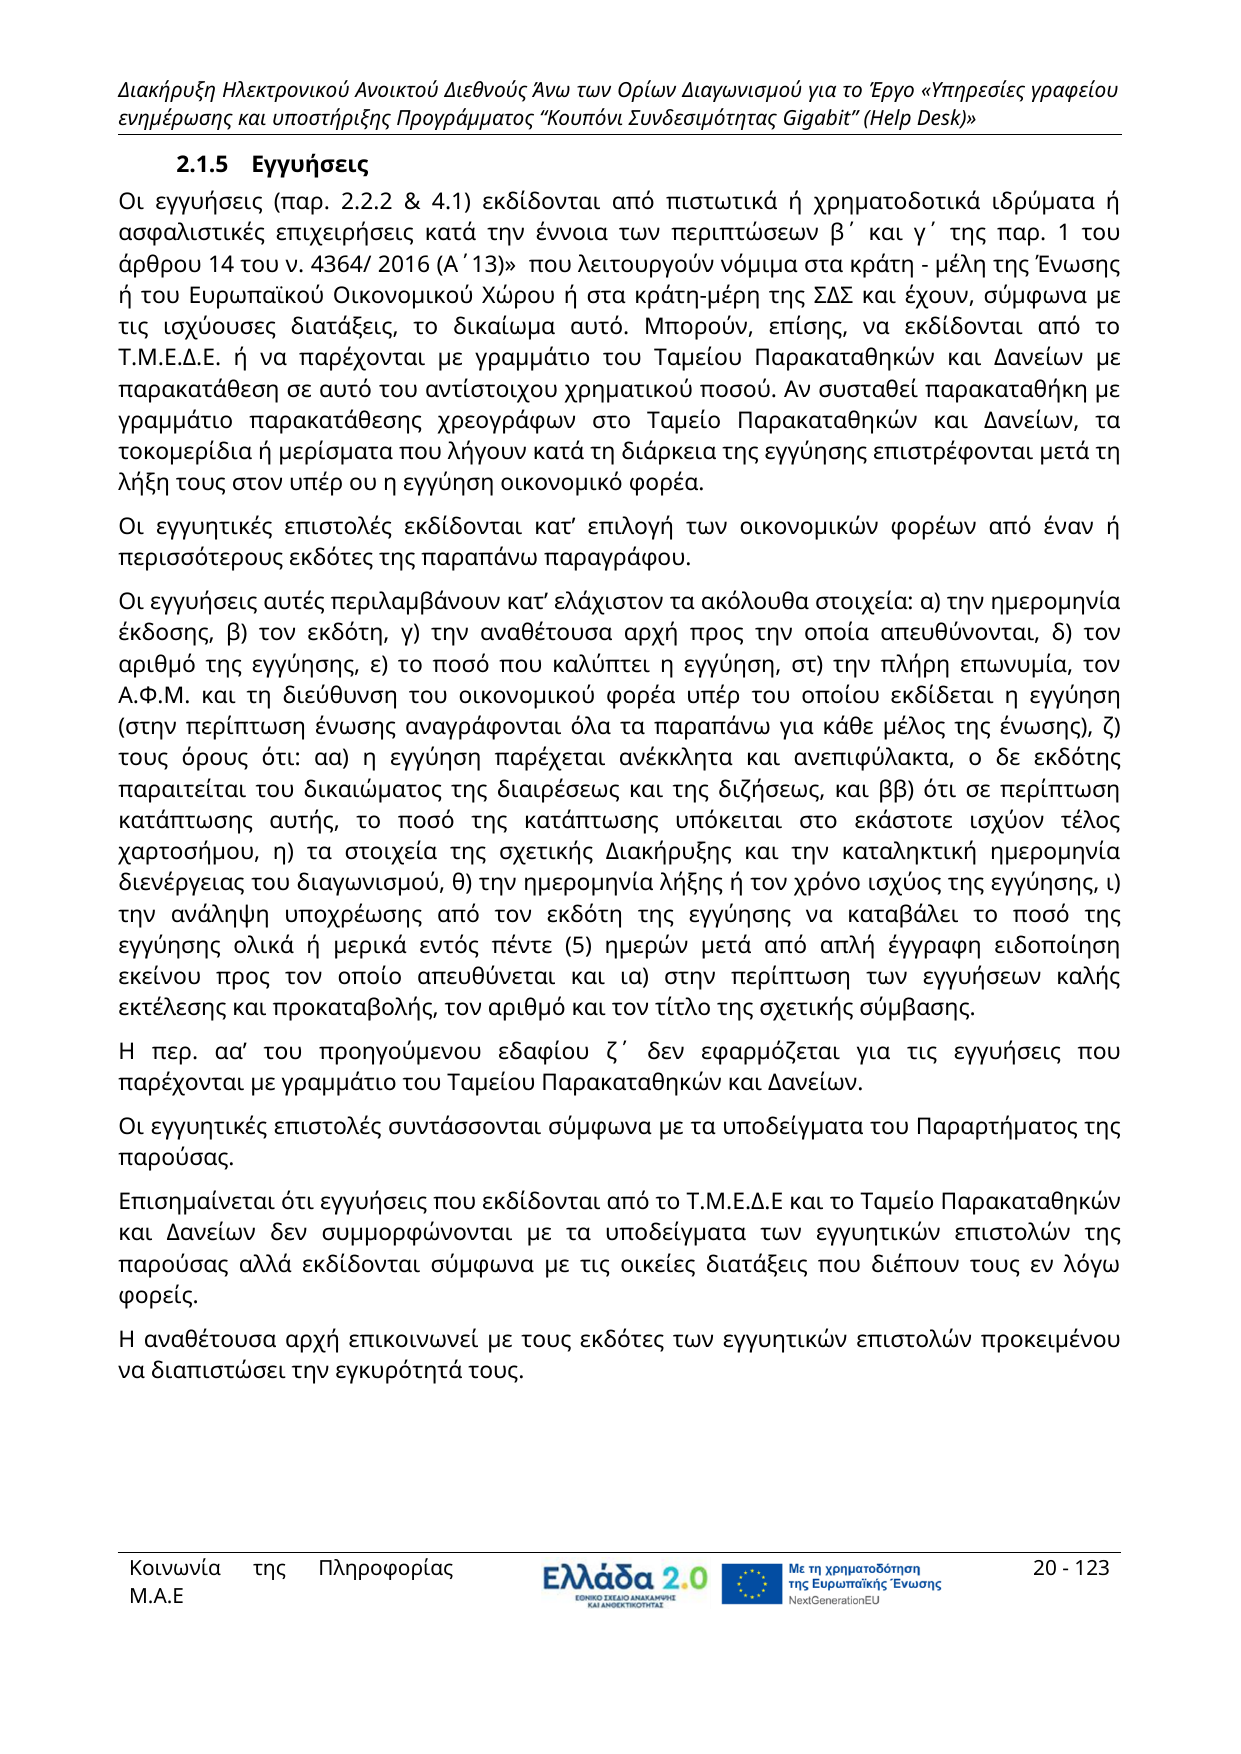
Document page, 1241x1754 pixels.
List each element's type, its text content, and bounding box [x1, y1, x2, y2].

text Οι εγγυήσεις αυτές περιλαμβάνουν κατ’ ελάχιστον τα ακόλουθα στοιχεία: α) την ημερομηνία έκδοσης, β) τον εκδότη, γ) την αναθέτουσα αρχή προς την οποία απευθύνονται, δ) τον αριθμό της εγγύησης, ε) το ποσό που καλύπτει η εγγύηση, στ) την πλήρη επωνυμία, τον Α.Φ.Μ. και τη διεύθυνση του οικονομικού φορέα υπέρ του οποίου εκδίδεται η εγγύηση (στην περίπτωση ένωσης αναγράφονται όλα τα παραπάνω για κάθε μέλος της ένωσης), ζ) τους όρους ότι: αα) η εγγύηση παρέχεται ανέκκλητα και ανεπιφύλακτα, ο δε εκδότης παραιτείται του δικαιώματος της διαιρέσεως και της διζήσεως, και ββ) ότι σε περίπτωση κατάπτωσης αυτής, το ποσό της κατάπτωσης υπόκειται στο εκάστοτε ισχύον τέλος χαρτοσήμου, η) τα στοιχεία της σχετικής Διακήρυξης και την καταληκτική ημερομηνία διενέργειας του διαγωνισμού, θ) την ημερομηνία λήξης ή τον χρόνο ισχύος της εγγύησης, ι) την ανάληψη υποχρέωσης από τον εκδότη της εγγύησης να καταβάλει το ποσό της εγγύησης ολικά ή μερικά εντός πέντε (5) ημερών μετά από απλή έγγραφη ειδοποίηση εκείνου προς τον οποίο απευθύνεται και ια) στην περίπτωση των εγγυήσεων καλής εκτέλεσης και προκαταβολής, τον αριθμό και τον τίτλο της σχετικής σύμβασης. [118, 585, 1122, 1022]
text Οι εγγυήσεις (παρ. 2.2.2 & 4.1) εκδίδονται από πιστωτικά ή χρηματοδοτικά ιδρύματα ή ασφαλιστικές επιχειρήσεις κατά την έννοια των περιπτώσεων β΄ και γ΄ της παρ. 1 του άρθρου 14 του ν. 4364/ 2016 (Α΄13)» που λειτουργούν νόμιμα στα κράτη - μέλη της Ένωσης ή του Ευρωπαϊκού Οικονομικού Χώρου ή στα κράτη-μέρη της ΣΔΣ και έχουν, σύμφωνα με τις ισχύουσες διατάξεις, το δικαίωμα αυτό. Μπορούν, επίσης, να εκδίδονται από το Τ.Μ.Ε.Δ.Ε. ή να παρέχονται με γραμμάτιο του Ταμείου Παρακαταθηκών και Δανείων με παρακατάθεση σε αυτό του αντίστοιχου χρηματικού ποσού. Αν συσταθεί παρακαταθήκη με γραμμάτιο παρακατάθεσης χρεογράφων στο Ταμείο Παρακαταθηκών και Δανείων, τα τοκομερίδια ή μερίσματα που λήγουν κατά τη διάρκεια της εγγύησης επιστρέφονται μετά τη λήξη τους στον υπέρ ου η εγγύηση οικονομικό φορέα. [118, 185, 1122, 497]
text Οι εγγυητικές επιστολές συντάσσονται σύμφωνα με τα υποδείγματα του Παραρτήματος της παρούσας. [118, 1110, 1122, 1172]
text Επισημαίνεται ότι εγγυήσεις που εκδίδονται από το Τ.Μ.Ε.Δ.Ε και το Ταμείο Παρακαταθηκών και Δανείων δεν συμμορφώνονται με τα υποδείγματα των εγγυητικών επιστολών της παρούσας αλλά εκδίδονται σύμφωνα με τις οικείες διατάξεις που διέπουν τους εν λόγω φορείς. [118, 1185, 1122, 1310]
text Η περ. αα’ του προηγούμενου εδαφίου ζ΄ δεν εφαρμόζεται για τις εγγυήσεις που παρέχονται με γραμμάτιο του Ταμείου Παρακαταθηκών και Δανείων. [118, 1035, 1122, 1097]
subtitle Εγγυήσεις [176, 147, 1122, 179]
text Η αναθέτουσα αρχή επικοινωνεί με τους εκδότες των εγγυητικών επιστολών προκειμένου να διαπιστώσει την εγκυρότητά τους. [118, 1322, 1122, 1385]
picture [541, 1557, 948, 1609]
text Οι εγγυητικές επιστολές εκδίδονται κατ’ επιλογή των οικονομικών φορέων από έναν ή περισσότερους εκδότες της παραπάνω παραγράφου. [118, 510, 1122, 572]
